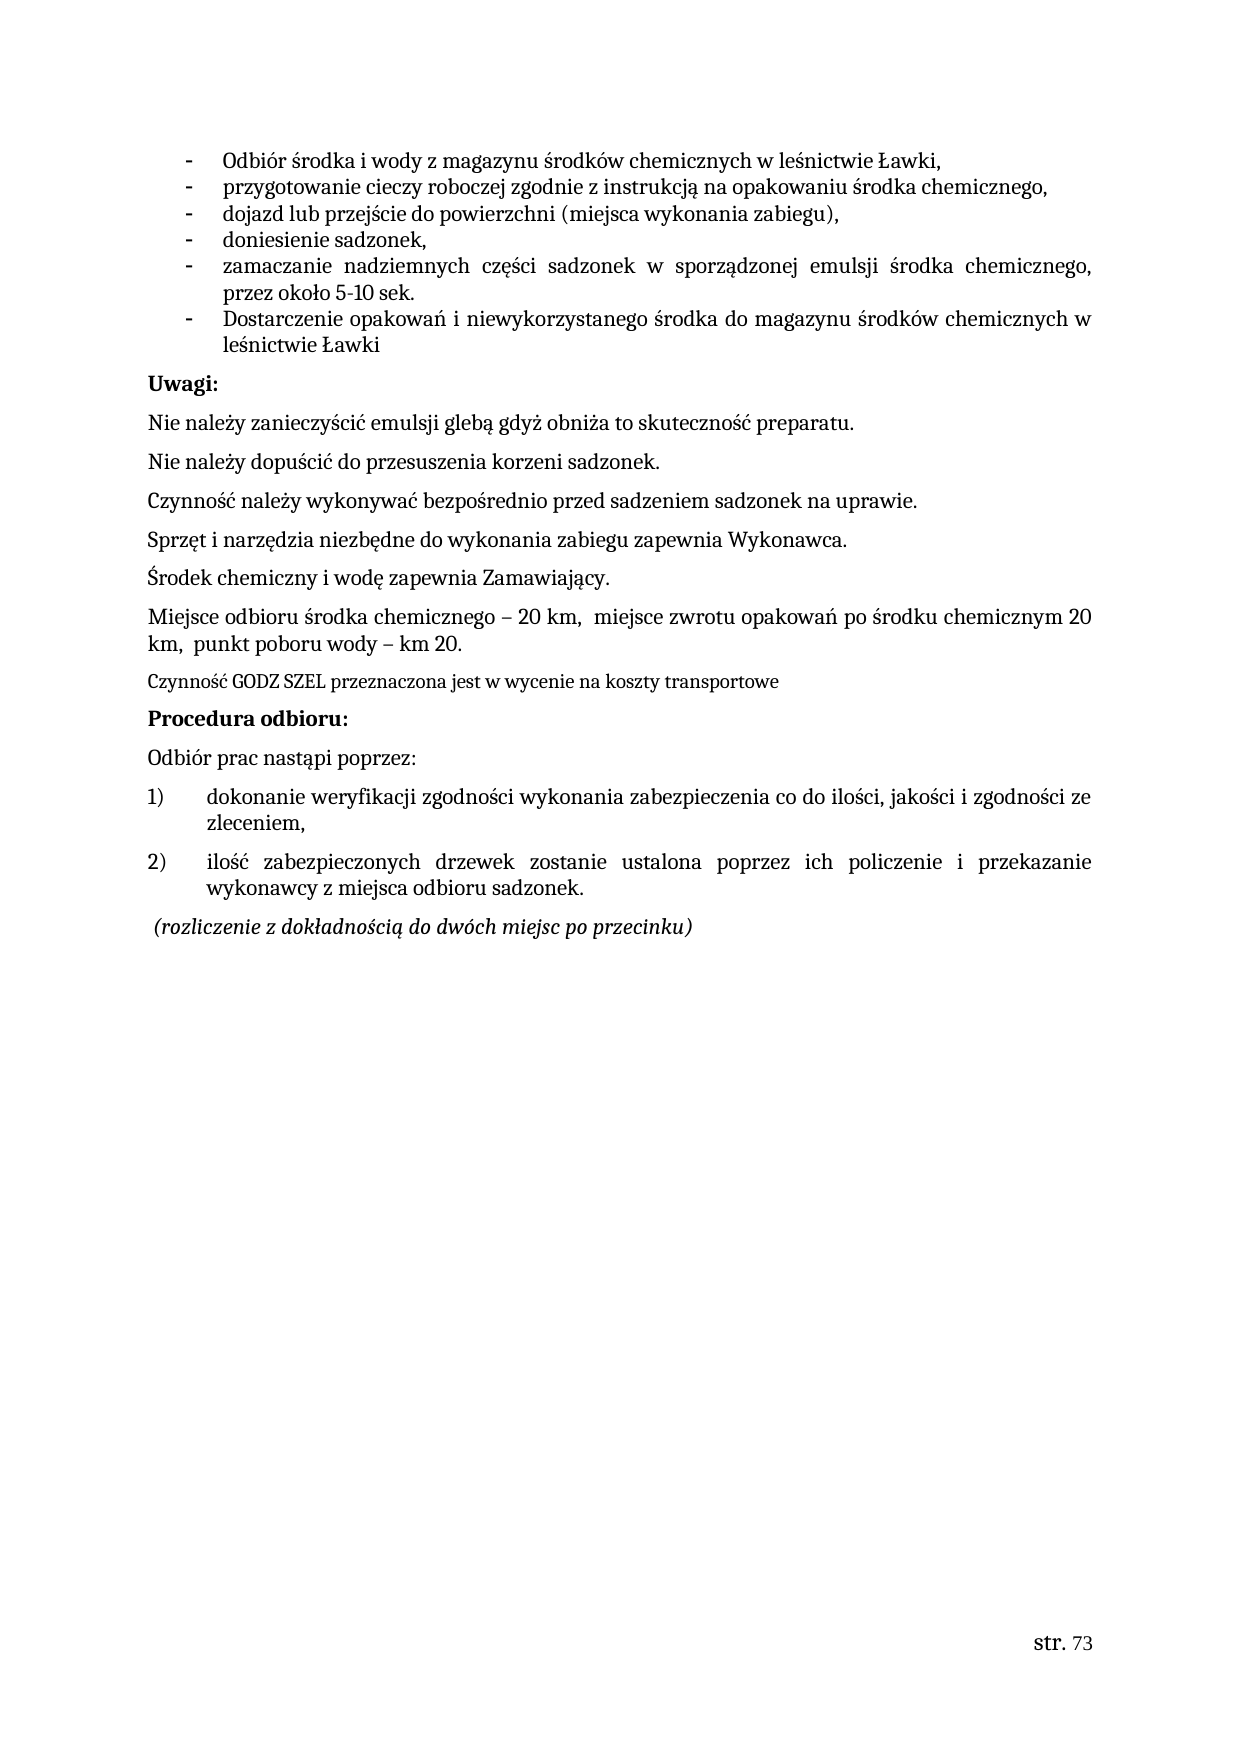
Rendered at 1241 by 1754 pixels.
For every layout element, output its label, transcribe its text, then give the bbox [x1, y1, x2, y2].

text Sprzęt i narzędzia niezbędne do wykonania zabiegu zapewnia Wykonawca. [148, 526, 1093, 553]
list Dostarczenie opakowań i niewykorzystanego środka do magazynu środków chemicznych w leśnictwie Ławki [185, 306, 1093, 358]
text Odbiór prac nastąpi poprzez: [148, 744, 1093, 771]
text Uwagi: [148, 371, 1093, 397]
list dojazd lub przejście do powierzchni (miejsca wykonania zabiegu), [185, 200, 1093, 227]
text Nie należy zanieczyścić emulsji glebą gdyż obniża to skuteczność preparatu. [148, 410, 1093, 436]
list przygotowanie cieczy roboczej zgodnie z instrukcją na opakowaniu środka chemicznego, [185, 174, 1093, 200]
list zamaczanie nadziemnych części sadzonek w sporządzonej emulsji środka chemicznego, przez około 5-10 sek. [185, 253, 1093, 306]
list doniesienie sadzonek, [185, 227, 1093, 253]
text Miejsce odbioru środka chemicznego – 20 km, miejsce zwrotu opakowań po środku chemicznym 20 km, punkt poboru wody – km 20. [148, 604, 1093, 657]
text Czynność należy wykonywać bezpośrednio przed sadzeniem sadzonek na uprawie. [148, 487, 1093, 514]
text Nie należy dopuścić do przesuszenia korzeni sadzonek. [148, 449, 1093, 475]
text Czynność GODZ SZEL przeznaczona jest w wycenie na koszty transportowe [148, 669, 1093, 693]
text Procedura odbioru: [148, 706, 1093, 732]
list dokonanie weryfikacji zgodności wykonania zabezpieczenia co do ilości, jakości i zgodności ze zleceniem, [148, 783, 1093, 836]
list Odbiór środka i wody z magazynu środków chemicznych w leśnictwie Ławki, [185, 148, 1093, 174]
text Środek chemiczny i wodę zapewnia Zamawiający. [148, 565, 1093, 592]
text (rozliczenie z dokładnością do dwóch miejsc po przecinku) [148, 914, 1093, 940]
list ilość zabezpieczonych drzewek zostanie ustalona poprzez ich policzenie i przekazanie wykonawcy z miejsca odbioru sadzonek. [148, 849, 1093, 901]
